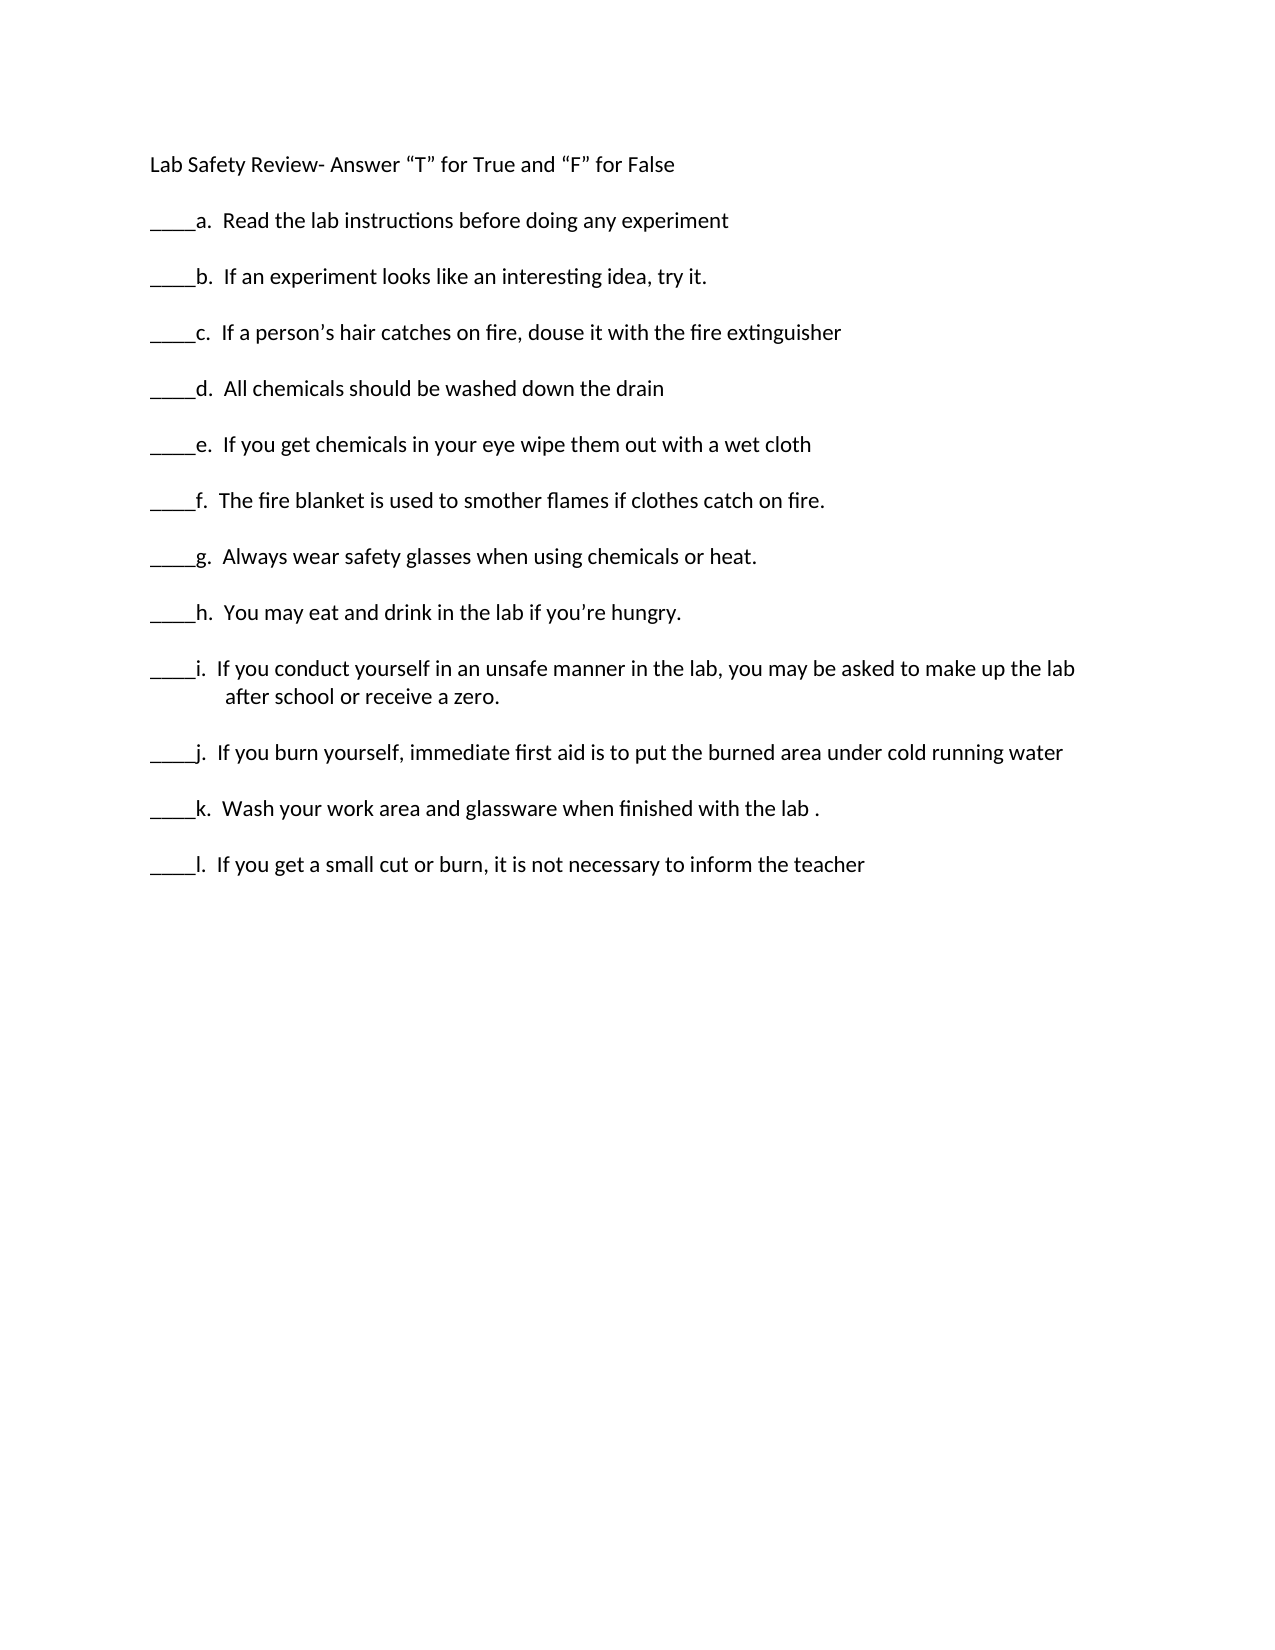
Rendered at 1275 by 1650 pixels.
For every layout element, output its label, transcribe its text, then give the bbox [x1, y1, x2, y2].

text Lab Safety Review- Answer “T” for True and “F” for False [150, 150, 1125, 178]
text ____b. If an experiment looks like an interesting idea, try it. [150, 262, 1125, 290]
text ____k. Wash your work area and glassware when finished with the lab . [150, 794, 1125, 822]
text ____l. If you get a small cut or burn, it is not necessary to inform the teacher [150, 851, 1125, 878]
text ____e. If you get chemicals in your eye wipe them out with a wet cloth [150, 430, 1125, 458]
text ____a. Read the lab instructions before doing any experiment [150, 206, 1125, 234]
text ____c. If a person’s hair catches on fire, douse it with the fire extinguisher [150, 318, 1125, 346]
text ____i. If you conduct yourself in an unsafe manner in the lab, you may be asked to make up the lab [150, 654, 1125, 682]
text ____f. The fire blanket is used to smother flames if clothes catch on fire. [150, 486, 1125, 514]
text ____h. You may eat and drink in the lab if you’re hungry. [150, 598, 1125, 626]
text ____g. Always wear safety glasses when using chemicals or heat. [150, 542, 1125, 570]
text after school or receive a zero. [150, 682, 1125, 710]
text ____j. If you burn yourself, immediate first aid is to put the burned area under cold running water [150, 738, 1125, 766]
text ____d. All chemicals should be washed down the drain [150, 374, 1125, 402]
